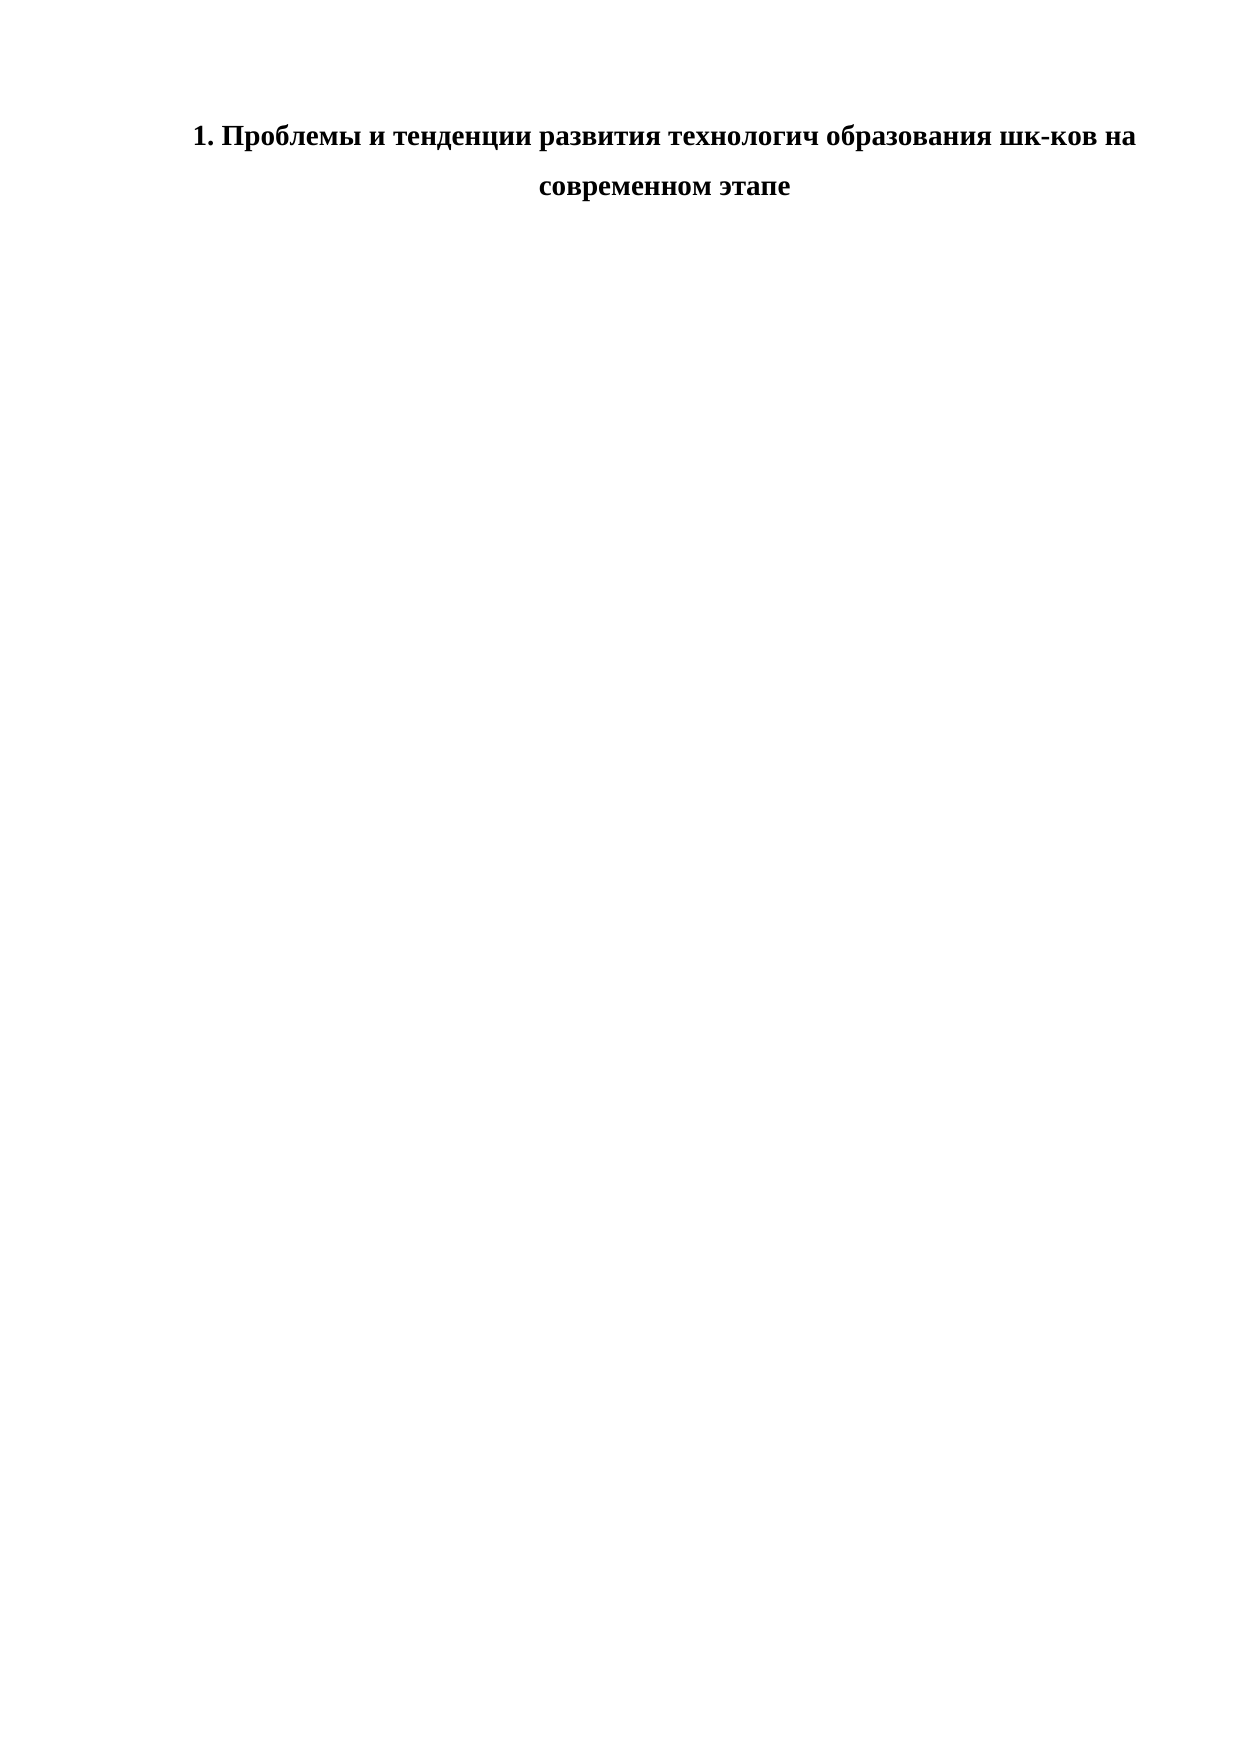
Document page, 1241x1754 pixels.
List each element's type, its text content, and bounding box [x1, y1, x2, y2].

text 1. Проблемы и тенденции развития технологич образования шк-ков на современном этапе [177, 118, 1152, 202]
